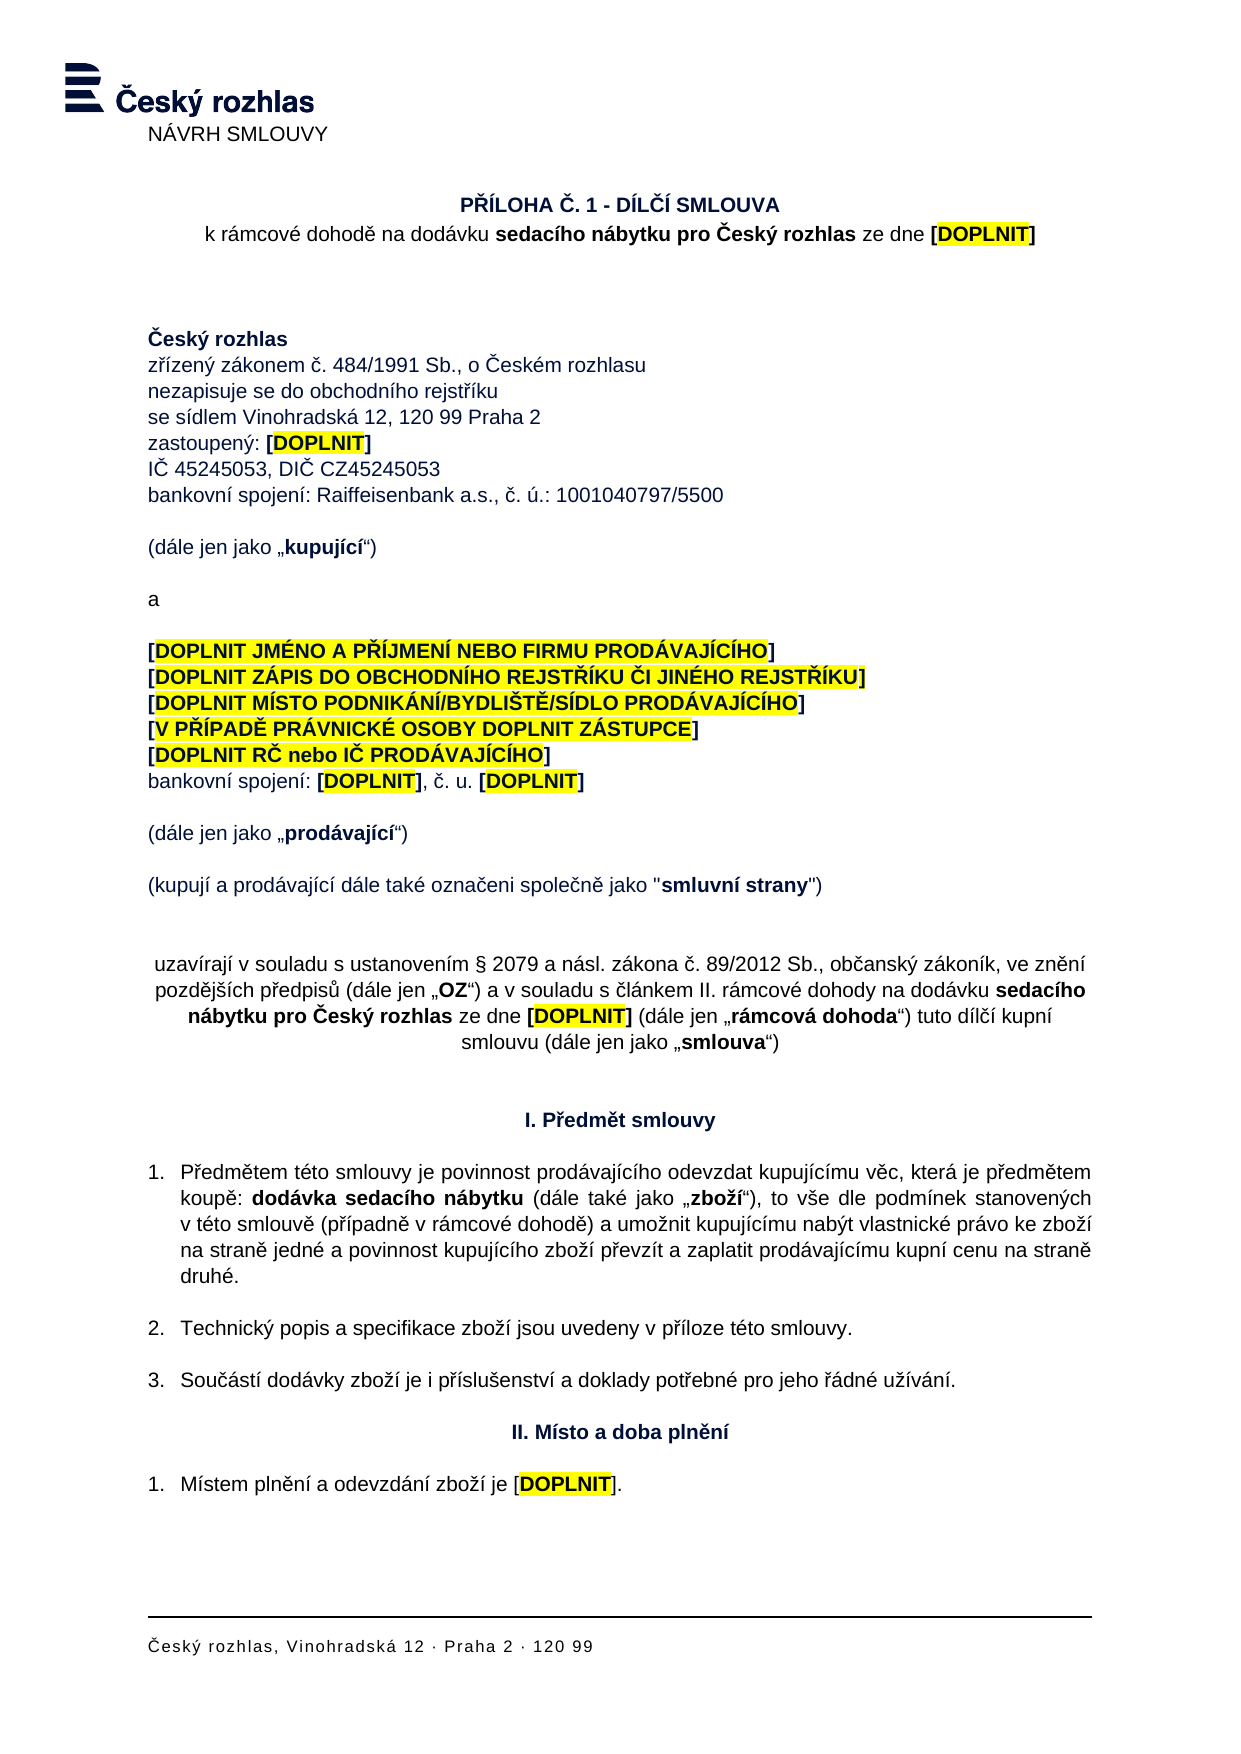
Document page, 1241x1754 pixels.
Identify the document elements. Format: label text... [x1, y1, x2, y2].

text nezapisuje se do obchodního rejstříku [148, 377, 1092, 403]
text [V PŘÍPADĚ PRÁVNICKÉ OSOBY DOPLNIT ZÁSTUPCE] [148, 716, 1092, 742]
text [DOPLNIT MÍSTO PODNIKÁNÍ/BYDLIŠTĚ/SÍDLO PRODÁVAJÍCÍHO] [148, 690, 1092, 716]
text (kupují a prodávající dále také označeni společně jako "smluvní strany") [148, 872, 1092, 898]
title PŘÍLOHA Č. 1 - DÍLČÍ SMLOUVA [148, 177, 1092, 221]
text zastoupený: [DOPLNIT] [148, 429, 1092, 455]
picture [65, 63, 314, 117]
text k rámcové dohodě na dodávku sedacího nábytku pro Český rozhlas ze dne [DOPLNIT] [148, 221, 1092, 247]
text [DOPLNIT JMÉNO A PŘÍJMENÍ NEBO FIRMU PRODÁVAJÍCÍHO] [148, 638, 1092, 664]
text (dále jen jako „kupující“) [148, 533, 1092, 559]
subtitle Místo a doba plnění [148, 1419, 1092, 1445]
list Místem plnění a odevzdání zboží je [DOPLNIT]. [148, 1471, 1092, 1497]
text IČ 45245053, DIČ CZ45245053 [148, 455, 1092, 481]
list Technický popis a specifikace zboží jsou uvedeny v příloze této smlouvy. [148, 1315, 1092, 1341]
text se sídlem Vinohradská 12, 120 99 Praha 2 [148, 403, 1092, 429]
list Předmětem této smlouvy je povinnost prodávajícího odevzdat kupujícímu věc, která je předmětem koupě: dodávka sedacího nábytku (dále také jako „zboží“), to vše dle podmínek stanovených v této smlouvě (případně v rámcové dohodě) a umožnit kupujícímu nabýt vlastnické právo ke zboží na straně jedné a povinnost kupujícího zboží převzít a zaplatit prodávajícímu kupní cenu na straně druhé. [148, 1158, 1092, 1289]
text a [148, 586, 1092, 612]
text Český rozhlas [148, 325, 1092, 351]
text [DOPLNIT RČ nebo IČ PRODÁVAJÍCÍHO] [148, 742, 1092, 768]
subtitle Předmět smlouvy [148, 1106, 1092, 1132]
text zřízený zákonem č. 484/1991 Sb., o Českém rozhlasu [148, 351, 1092, 377]
text [DOPLNIT ZÁPIS DO OBCHODNÍHO REJSTŘÍKU ČI JINÉHO REJSTŘÍKU] [148, 664, 1092, 690]
text bankovní spojení: [DOPLNIT], č. u. [DOPLNIT] [148, 768, 1092, 794]
text uzavírají v souladu s ustanovením § 2079 a násl. zákona č. 89/2012 Sb., občanský zákoník, ve znění pozdějších předpisů (dále jen „OZ“) a v souladu s článkem II. rámcové dohody na dodávku sedacího nábytku pro Český rozhlas ze dne [DOPLNIT] (dále jen „rámcová dohoda“) tuto dílčí kupní smlouvu (dále jen jako „smlouva“) [148, 950, 1092, 1054]
list Součástí dodávky zboží je i příslušenství a doklady potřebné pro jeho řádné užívání. [148, 1367, 1092, 1393]
text bankovní spojení: Raiffeisenbank a.s., č. ú.: 1001040797/5500 [148, 481, 1092, 507]
text (dále jen jako „prodávající“) [148, 820, 1092, 846]
